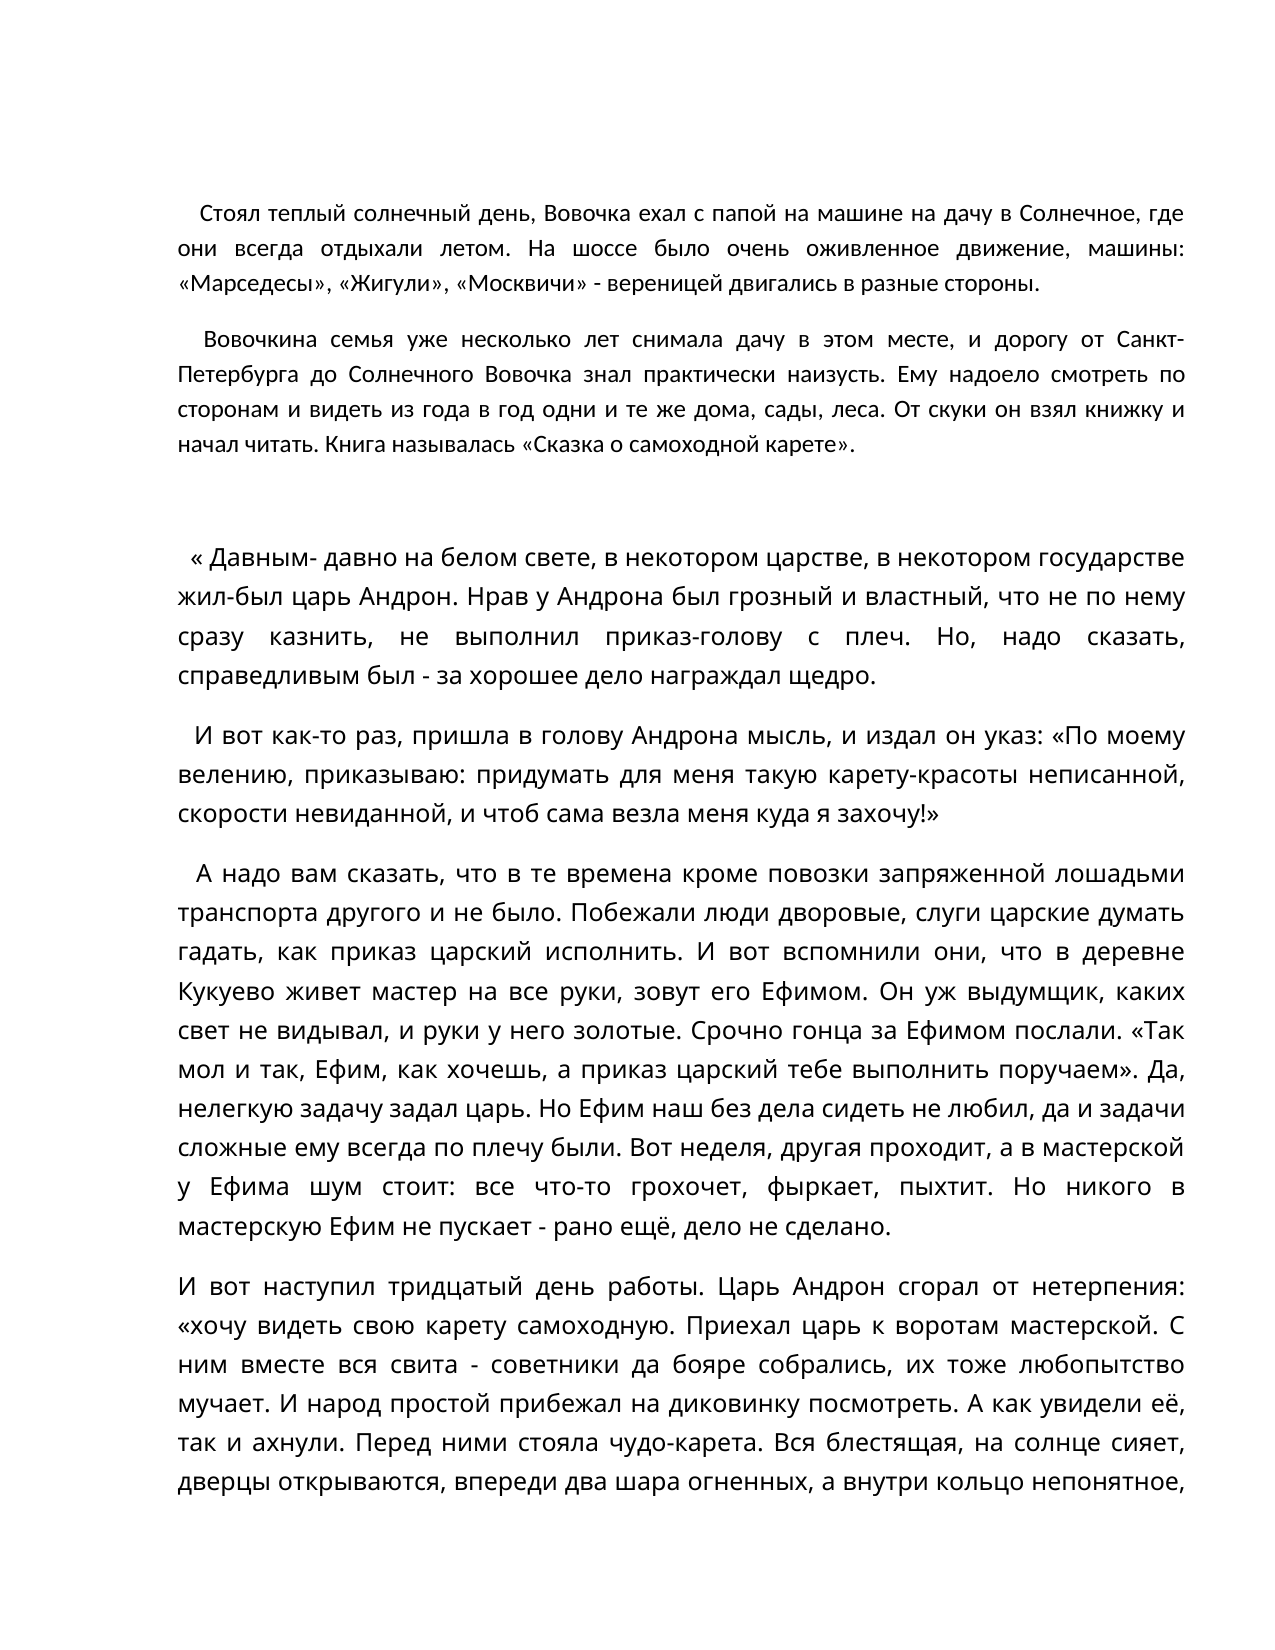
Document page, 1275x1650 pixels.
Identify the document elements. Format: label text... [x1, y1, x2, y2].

text А надо вам сказать, что в те времена кроме повозки запряженной лошадьми транспорта другого и не было. Побежали люди дворовые, слуги царские думать гадать, как приказ царский исполнить. И вот вспомнили они, что в деревне Кукуево живет мастер на все руки, зовут его Ефимом. Он уж выдумщик, каких свет не видывал, и руки у него золотые. Срочно гонца за Ефимом послали. «Так мол и так, Ефим, как хочешь, а приказ царский тебе выполнить поручаем». Да, нелегкую задачу задал царь. Но Ефим наш без дела сидеть не любил, да и задачи сложные ему всегда по плечу были. Вот неделя, другая проходит, а в мастерской у Ефима шум стоит: все что-то грохочет, фыркает, пыхтит. Но никого в мастерскую Ефим не пускает - рано ещё, дело не сделано. [177, 856, 1186, 1242]
text « Давным- давно на белом свете, в некотором царстве, в некотором государстве жил-был царь Андрон. Нрав у Андрона был грозный и властный, что не по нему сразу казнить, не выполнил приказ-голову с плеч. Но, надо сказать, справедливым был - за хорошее дело награждал щедро. [177, 540, 1186, 691]
text И вот как-то раз, пришла в голову Андрона мысль, и издал он указ: «По моему велению, приказываю: придумать для меня такую карету-красоты неписанной, скорости невиданной, и чтоб сама везла меня куда я захочу!» [177, 717, 1186, 830]
text Стоял теплый солнечный день, Вовочка ехал с папой на машине на дачу в Солнечное, где они всегда отдыхали летом. На шоссе было очень оживленное движение, машины: «Марседесы», «Жигули», «Москвичи» - вереницей двигались в разные стороны. [177, 197, 1186, 298]
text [177, 1268, 1186, 1498]
text Вовочкина семья уже несколько лет снимала дачу в этом месте, и дорогу от Санкт-Петербурга до Солнечного Вовочка знал практически наизусть. Ему надоело смотреть по сторонам и видеть из года в год одни и те же дома, сады, леса. От скуки он взял книжку и начал читать. Книга называлась «Сказка о самоходной карете». [177, 323, 1186, 459]
